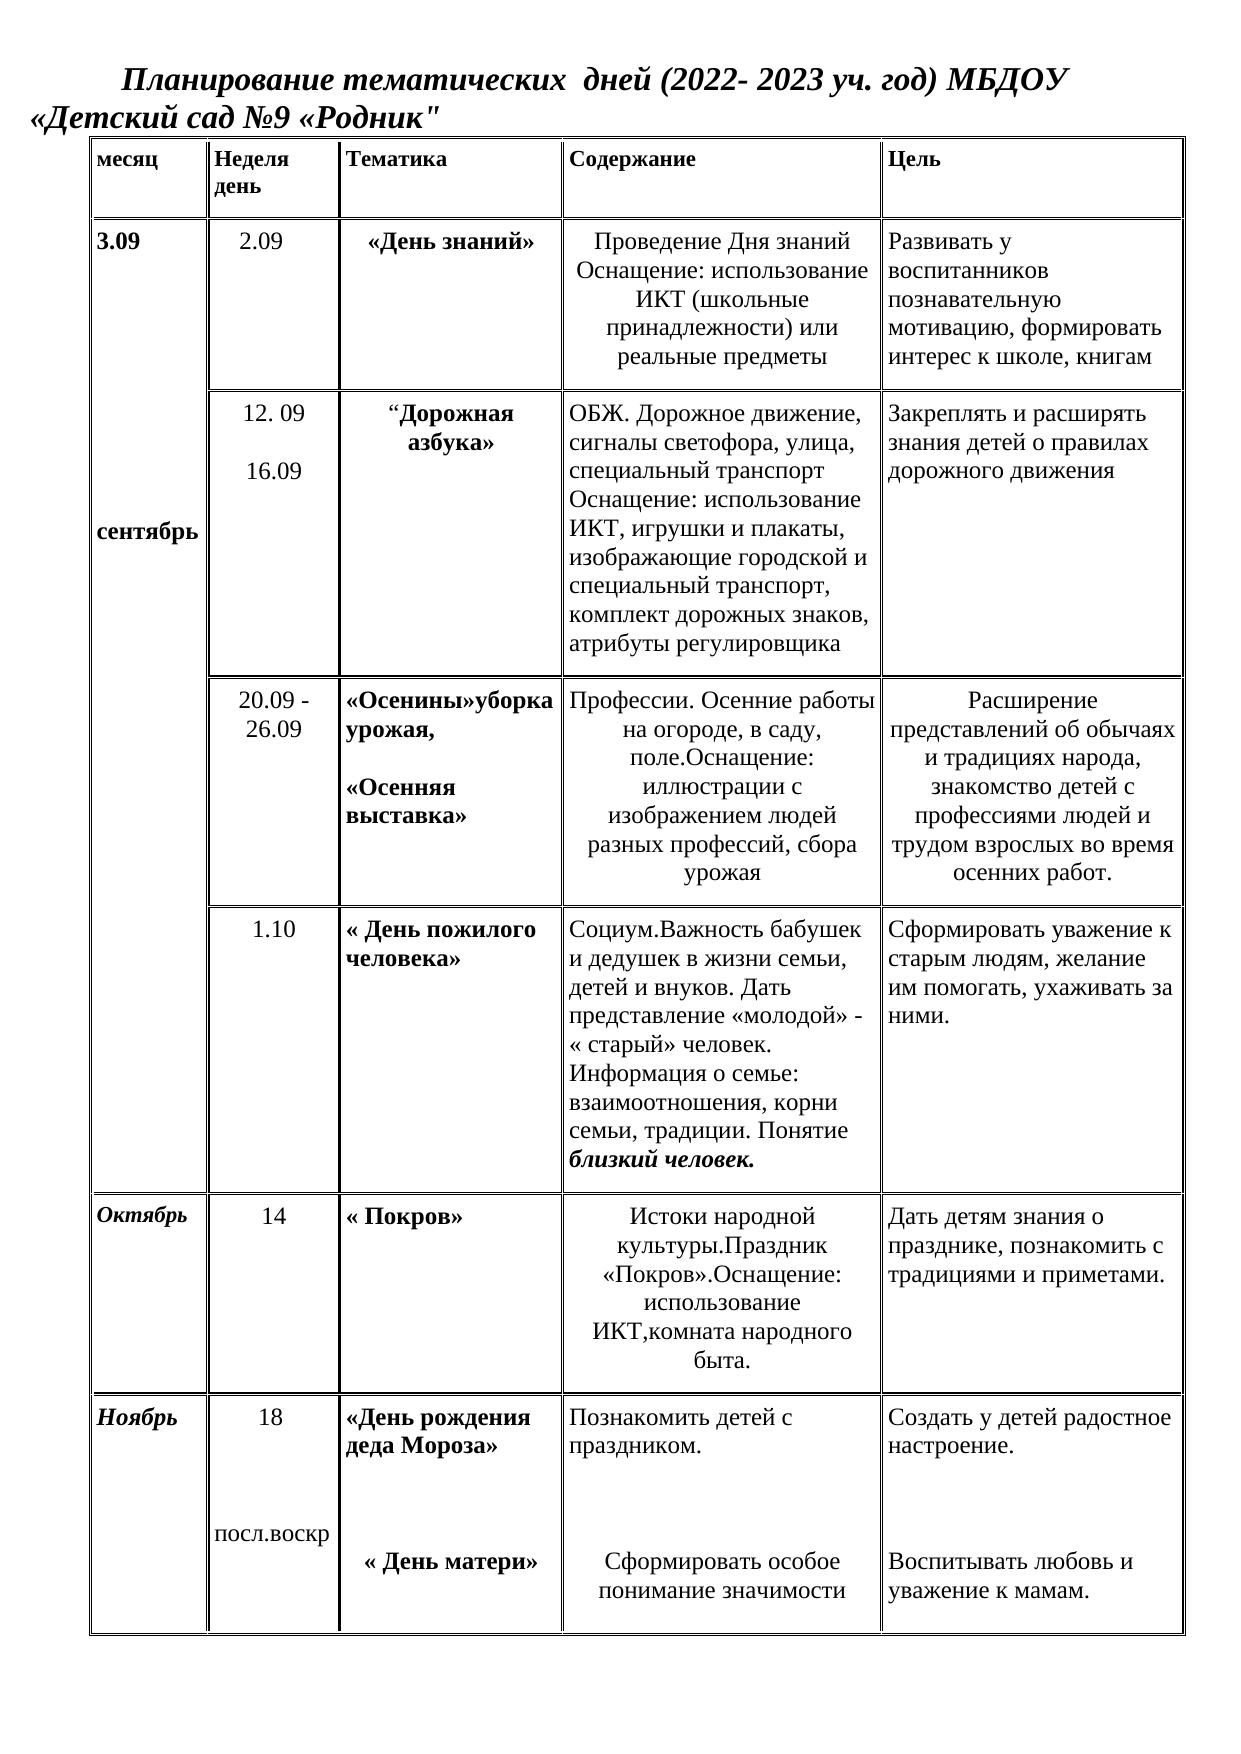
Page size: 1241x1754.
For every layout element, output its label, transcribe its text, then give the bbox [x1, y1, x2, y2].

table_header Неделя день [208, 139, 339, 217]
table_cell Развивать у воспитанников познавательную мотивацию, формировать интерес к школе, книгам [882, 217, 1184, 388]
table_cell « Покров» [341, 1195, 561, 1392]
table_cell 18 посл.воскр [208, 1396, 339, 1633]
table_cell 20.09 -26.09 [210, 679, 338, 905]
table_header месяц [90, 137, 208, 217]
table_header Тематика [339, 139, 563, 217]
table_cell ОБЖ. Дорожное движение, сигналы светофора, улица, специальный транспорт Оснащение: использование ИКТ, игрушки и плакаты, изображающие городской и специальный транспорт, комплект дорожных знаков, атрибуты регулировщика [564, 392, 880, 675]
table_cell Профессии. Осенние работы на огороде, в саду, поле.Оснащение: иллюстрации с изображением людей разных профессий, сбора урожая [564, 679, 880, 905]
table_cell 14 [210, 1195, 338, 1392]
table_cell 3.09 сентябрь [90, 217, 208, 1192]
table_cell Дать детям знания о празднике, познакомить с традициями и приметами. [882, 1192, 1184, 1392]
table_cell Сформировать уважение к старым людям, желание им помогать, ухаживать за ними. [882, 905, 1184, 1192]
table_cell Расширение представлений об обычаях и традициях народа, знакомство детей с профессиями людей и трудом взрослых во время осенних работ. [883, 675, 1183, 905]
table_cell 2.09 [210, 220, 338, 388]
table_cell Истоки народной культуры.Праздник «Покров».Оснащение: использование ИКТ,комната народного быта. [564, 1195, 880, 1392]
table_cell « День пожилого человека» [341, 908, 561, 1192]
table_cell Ноябрь [92, 1392, 208, 1633]
table_cell 12. 09 16.09 [210, 392, 338, 675]
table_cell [882, 1392, 1183, 1633]
table_cell “Дорожная азбука» [341, 392, 561, 675]
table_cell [339, 1396, 563, 1633]
table_cell Закреплять и расширять знания детей о правилах дорожного движения [883, 389, 1183, 675]
table_header Цель [882, 139, 1182, 217]
table_cell «День знаний» [341, 220, 561, 388]
table_cell Проведение Дня знаний Оснащение: использование ИКТ (школьные принадлежности) или реальные предметы [564, 220, 880, 388]
table_cell Октябрь [90, 1192, 208, 1392]
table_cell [563, 1396, 882, 1633]
table_cell 1.10 [210, 908, 338, 1192]
text Планирование тематических дней (2022- 2023 уч. год) МБДОУ «Детский сад №9 «Родник" [29, 59, 1181, 136]
table_cell «Осенины»уборка урожая, «Осенняя выставка» [341, 679, 561, 905]
table_header Содержание [563, 139, 882, 217]
table_cell Социум.Важность бабушек и дедушек в жизни семьи, детей и внуков. Дать представление «молодой» - « старый» человек. Информация о семье: взаимоотношения, корни семьи, традиции. Понятие близкий человек. [564, 908, 880, 1192]
